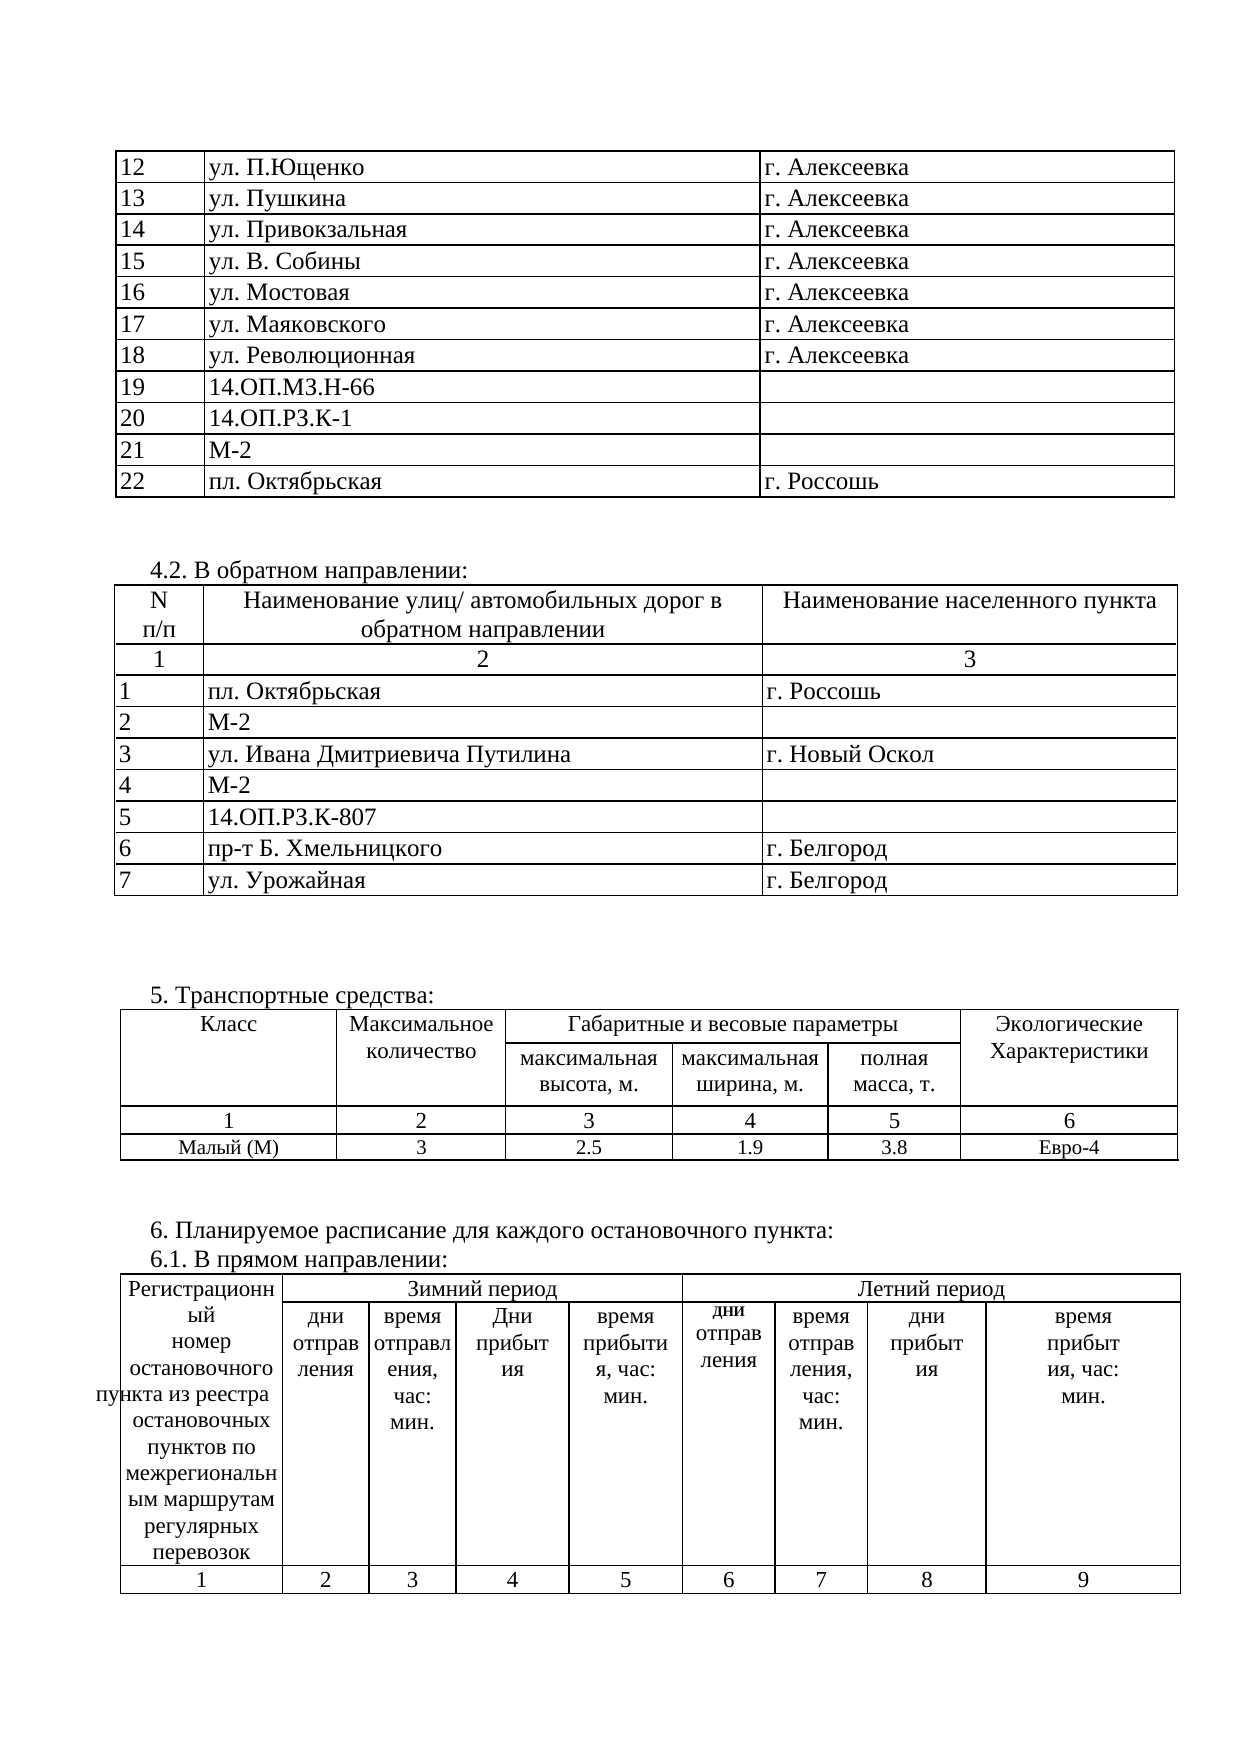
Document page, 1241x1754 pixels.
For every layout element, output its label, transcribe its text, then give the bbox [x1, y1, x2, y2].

table_cell 2 [115, 707, 203, 737]
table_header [121, 1275, 282, 1564]
table_cell 13 [117, 183, 204, 213]
text 6. Планируемое расписание для каждого остановочного пункта: [150, 1216, 1090, 1244]
table_cell 2.5 [506, 1135, 672, 1159]
table_cell 14.ОП.РЗ.К-1 [205, 403, 759, 433]
table_cell 3 [337, 1135, 505, 1159]
table_cell ул. В. Собины [205, 246, 759, 276]
table_cell 14.ОП.МЗ.Н-66 [205, 372, 759, 402]
table_cell Евро-4 [961, 1135, 1177, 1159]
table_cell г. Алексеевка [761, 277, 1174, 307]
table_cell 1 [121, 1107, 336, 1133]
table_cell М-2 [204, 770, 762, 800]
table_header N п/п [115, 586, 203, 643]
table_cell 2 [283, 1566, 368, 1592]
table_cell 7 [776, 1566, 867, 1592]
table_header Габаритные и весовые параметры [506, 1010, 960, 1042]
table_cell 1 [115, 644, 203, 674]
table_cell максимальная высота, м. [506, 1044, 672, 1105]
table_cell [763, 800, 1177, 832]
table_cell [761, 372, 1174, 402]
table_cell [761, 403, 1174, 433]
table_cell 15 [117, 246, 204, 276]
table_cell 6 [961, 1107, 1177, 1133]
table_cell 1.9 [673, 1135, 827, 1159]
table_cell 1 [121, 1566, 282, 1592]
table_cell г. Россошь [763, 674, 1177, 706]
table_cell дни прибыт ия [868, 1303, 985, 1564]
table_cell ул. Революционная [205, 340, 759, 370]
table_cell М-2 [205, 435, 759, 464]
table_header Максимальное количество [337, 1010, 505, 1105]
table_cell 2 [204, 645, 762, 674]
table_cell максимальная ширина, м. [673, 1044, 827, 1105]
table_cell 16 [117, 277, 204, 307]
table_header Класс [121, 1010, 336, 1105]
table_cell дни отправ ления [283, 1303, 368, 1564]
table_cell [763, 706, 1177, 737]
text 5. Транспортные средства: [150, 980, 1090, 1009]
table_cell 3 [763, 643, 1177, 674]
table_cell 18 [117, 340, 204, 370]
table_cell пл. Октябрьская [205, 466, 759, 496]
table_cell г. Алексеевка [761, 246, 1174, 276]
table_cell время отправл ения, час: мин. [370, 1303, 455, 1564]
table_cell 21 [117, 435, 204, 464]
table_cell 5 [570, 1566, 682, 1592]
table_cell 8 [868, 1566, 985, 1592]
table_cell время прибыти я, час: мин. [570, 1303, 682, 1564]
text 4.2. В обратном направлении: [150, 555, 1090, 584]
table_cell время прибыт ия, час: мин. [987, 1303, 1180, 1564]
table_cell 3 [370, 1566, 455, 1592]
table_cell 4 [115, 770, 203, 800]
table_cell пр-т Б. Хмельницкого [204, 833, 762, 863]
table_cell 3.8 [829, 1135, 960, 1159]
table_cell 9 [987, 1566, 1180, 1592]
table_cell 5 [829, 1107, 960, 1133]
table_header Наименование населенного пункта [763, 586, 1177, 643]
table_cell 22 [117, 466, 204, 496]
table_cell г. Белгород [763, 863, 1177, 894]
table_cell 19 [117, 372, 204, 402]
table_cell г. Алексеевка [761, 215, 1174, 244]
table_cell 4 [673, 1107, 827, 1133]
table_cell ул. Мостовая [205, 277, 759, 307]
table_cell Дни прибыт ия [457, 1303, 568, 1564]
table_cell 2 [337, 1107, 505, 1133]
table_cell полная масса, т. [829, 1044, 960, 1105]
table_cell [763, 769, 1177, 800]
table_cell ДНИ отправ ления [683, 1303, 774, 1564]
table_cell М-2 [204, 707, 762, 737]
table_header Наименование улиц/ автомобильных дорог в обратном направлении [204, 586, 762, 643]
table_cell 5 [115, 801, 203, 832]
table_cell 6 [115, 833, 203, 863]
table_cell г. Алексеевка [761, 340, 1174, 370]
table_cell 3 [506, 1107, 672, 1133]
table_cell г. Алексеевка [761, 152, 1174, 181]
table_cell ул. Пушкина [205, 183, 759, 213]
table_cell г. Алексеевка [761, 183, 1174, 213]
table_cell 20 [117, 403, 204, 433]
table_header Летний период [683, 1275, 1180, 1301]
table_cell ул. Урожайная [204, 865, 762, 894]
table_cell 17 [117, 309, 204, 339]
table_cell 14 [117, 215, 204, 244]
table_cell время отправ ления, час: мин. [776, 1303, 867, 1564]
table_cell 3 [115, 738, 203, 769]
table_cell г. Новый Оскол [763, 737, 1177, 769]
table_cell ул. П.Ющенко [205, 152, 759, 181]
table_cell пл. Октябрьская [204, 676, 762, 706]
table_cell 7 [115, 864, 203, 894]
table_cell г. Россошь [761, 466, 1174, 496]
table_cell 1 [115, 675, 203, 706]
text 6.1. В прямом направлении: [150, 1244, 1090, 1273]
table_cell ул. Маяковского [205, 309, 759, 339]
table_cell 14.ОП.РЗ.К-807 [204, 802, 762, 832]
table_cell Малый (М) [121, 1135, 336, 1159]
table_header Зимний период [283, 1275, 682, 1301]
table_cell 4 [457, 1566, 568, 1592]
table_header Экологические Характеристики [961, 1010, 1177, 1105]
table_cell г. Белгород [763, 832, 1177, 863]
table_cell 6 [683, 1566, 774, 1592]
table_cell ул. Ивана Дмитриевича Путилина [204, 739, 762, 769]
table_cell г. Алексеевка [761, 309, 1174, 339]
table_cell [761, 435, 1174, 464]
table_cell ул. Привокзальная [205, 215, 759, 244]
table_cell 12 [117, 152, 204, 181]
